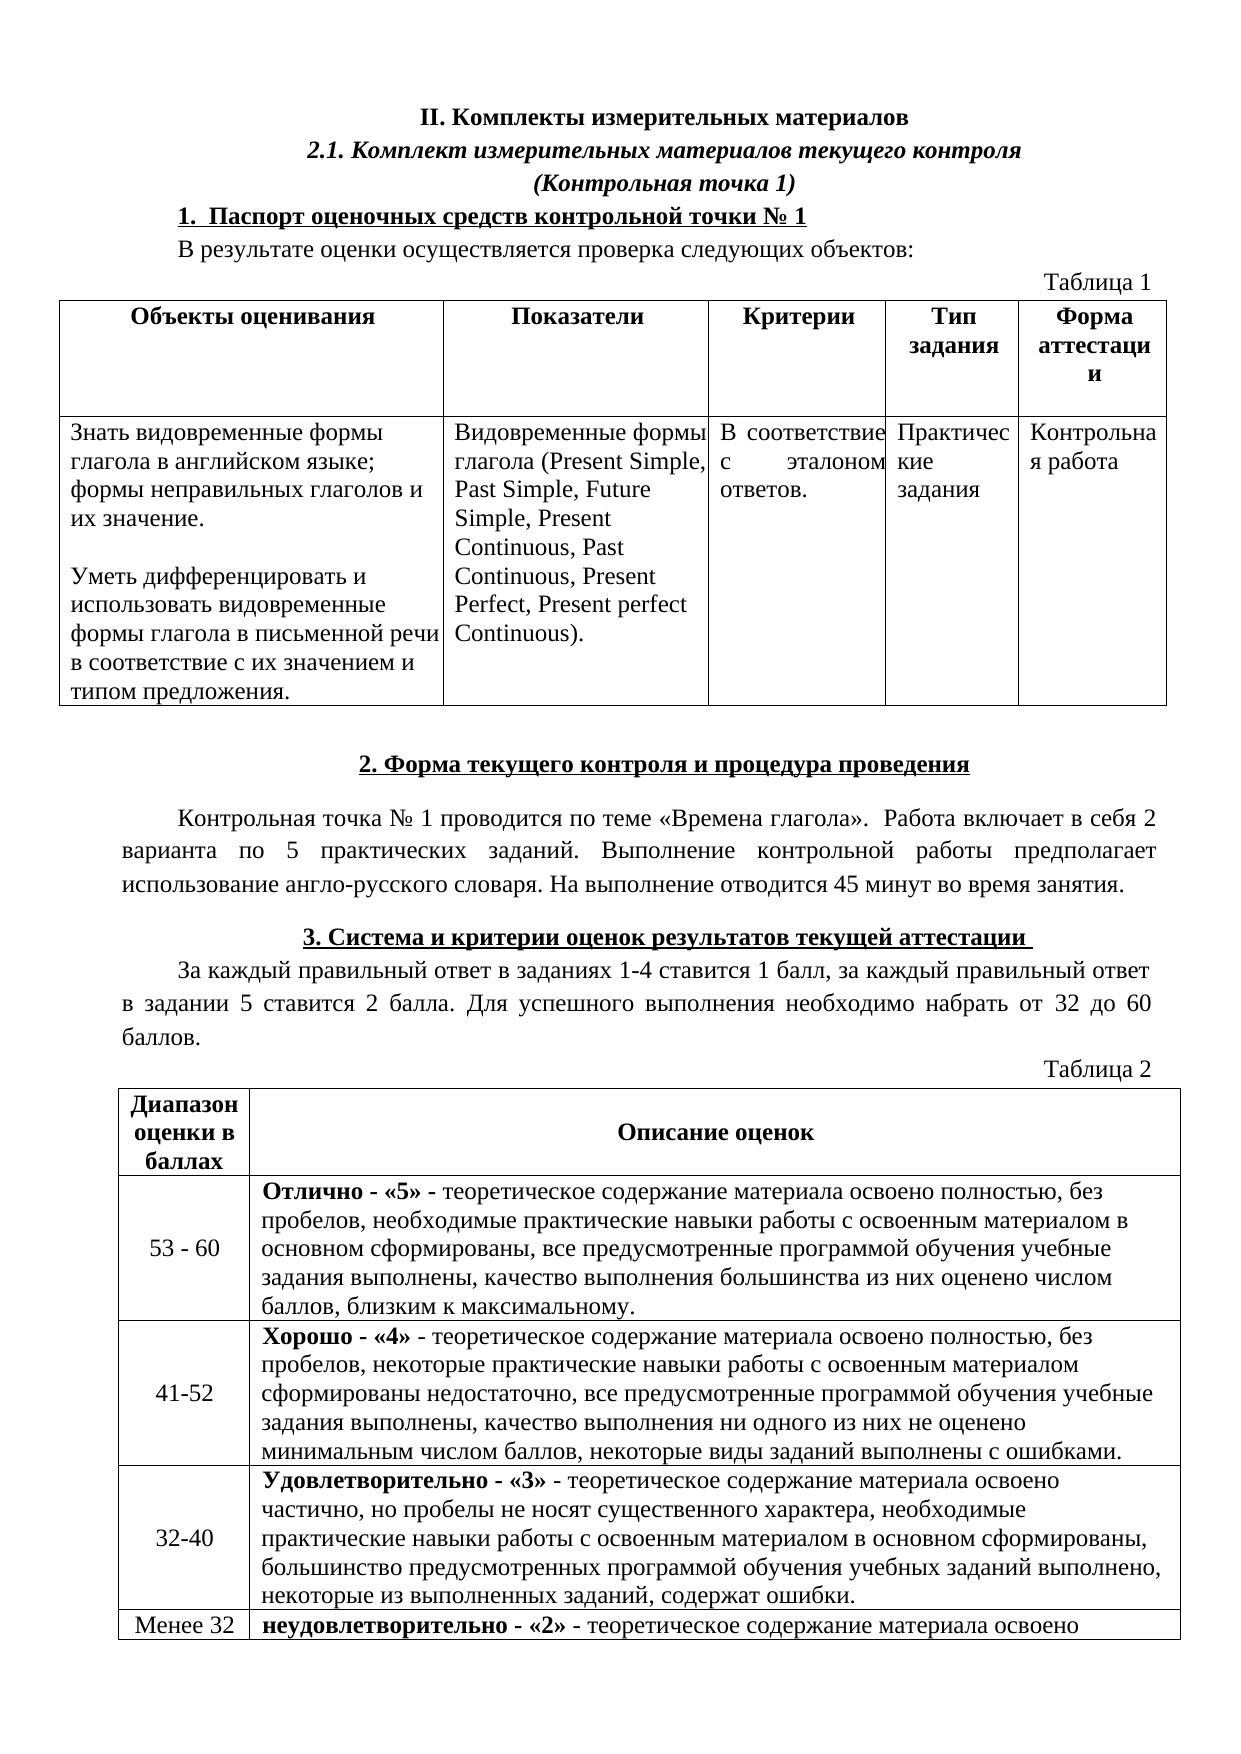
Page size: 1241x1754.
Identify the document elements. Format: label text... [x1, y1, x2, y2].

table_cell Знать видовременные формы глагола в английском языке; формы неправильных глаголов и их значение. Уметь дифференцировать и использовать видовременные формы глагола в письменной речи в соответствие с их значением и типом предложения. [60, 417, 443, 704]
table_cell Практические задания [886, 417, 1018, 704]
text (Контрольная точка 1) [122, 168, 1152, 197]
table_header Критерии [709, 301, 885, 416]
text В результате оценки осуществляется проверка следующих объектов: [122, 234, 1152, 263]
table_cell Удовлетворительно - «3» - теоретическое содержание материала освоено частично, но пробелы не носят существенного характера, необходимые практические навыки работы с освоенным материалом в основном сформированы, большинство предусмотренных программой обучения учебных заданий выполнено, некоторые из выполненных заданий, содержат ошибки. [250, 1466, 1180, 1609]
table_cell Менее 32 [119, 1610, 249, 1639]
subtitle 3. Система и критерии оценок результатов текущей аттестации [122, 922, 1152, 951]
table_header Форма аттестации [1019, 301, 1166, 416]
text 2.1. Комплект измерительных материалов текущего контроля [122, 135, 1152, 164]
table_header Тип задания [886, 301, 1018, 416]
text Таблица 2 [122, 1054, 1152, 1083]
text 1. Паспорт оценочных средств контрольной точки № 1 [122, 201, 1152, 230]
table_cell Отлично - «5» - теоретическое содержание материала освоено полностью, без пробелов, необходимые практические навыки работы с освоенным материалом в основном сформированы, все предусмотренные программой обучения учебные задания выполнены, качество выполнения большинства из них оценено числом баллов, близким к максимальному. [250, 1176, 1180, 1320]
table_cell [250, 1610, 1180, 1639]
table_cell В соответствие с эталоном ответов. [709, 417, 885, 704]
table_cell 41-52 [119, 1321, 249, 1464]
subtitle II. Комплекты измерительных материалов [122, 102, 1152, 131]
text Контрольная точка № 1 проводится по теме «Времена глагола». Работа включает в себя 2 варианта по 5 практических заданий. Выполнение контрольной работы предполагает использование англо-русского словаря. На выполнение отводится 45 минут во время занятия. [122, 803, 1157, 897]
table_header Диапазон оценки в баллах [119, 1089, 249, 1175]
text Таблица 1 [122, 267, 1152, 296]
text За каждый правильный ответ в заданиях 1-4 ставится 1 балл, за каждый правильный ответ в задании 5 ставится 2 балла. Для успешного выполнения необходимо набрать от 32 до 60 баллов. [122, 956, 1152, 1050]
table_header Описание оценок [250, 1089, 1180, 1175]
table_cell 32-40 [119, 1466, 249, 1609]
table_cell 53 - 60 [119, 1176, 249, 1320]
table_cell Контрольная работа [1019, 417, 1166, 704]
table_header Объекты оценивания [60, 301, 443, 416]
table_cell Хорошо - «4» - теоретическое содержание материала освоено полностью, без пробелов, некоторые практические навыки работы с освоенным материалом сформированы недостаточно, все предусмотренные программой обучения учебные задания выполнены, качество выполнения ни одного из них не оценено минимальным числом баллов, некоторые виды заданий выполнены с ошибками. [250, 1321, 1180, 1464]
text 2. Форма текущего контроля и процедура проведения [122, 749, 1152, 777]
table_cell Видовременные формы глагола (Present Simple, Past Simple, Future Simple, Present Continuous, Past Continuous, Present Perfect, Present perfect Continuous). [444, 417, 708, 704]
table_header Показатели [444, 301, 708, 416]
